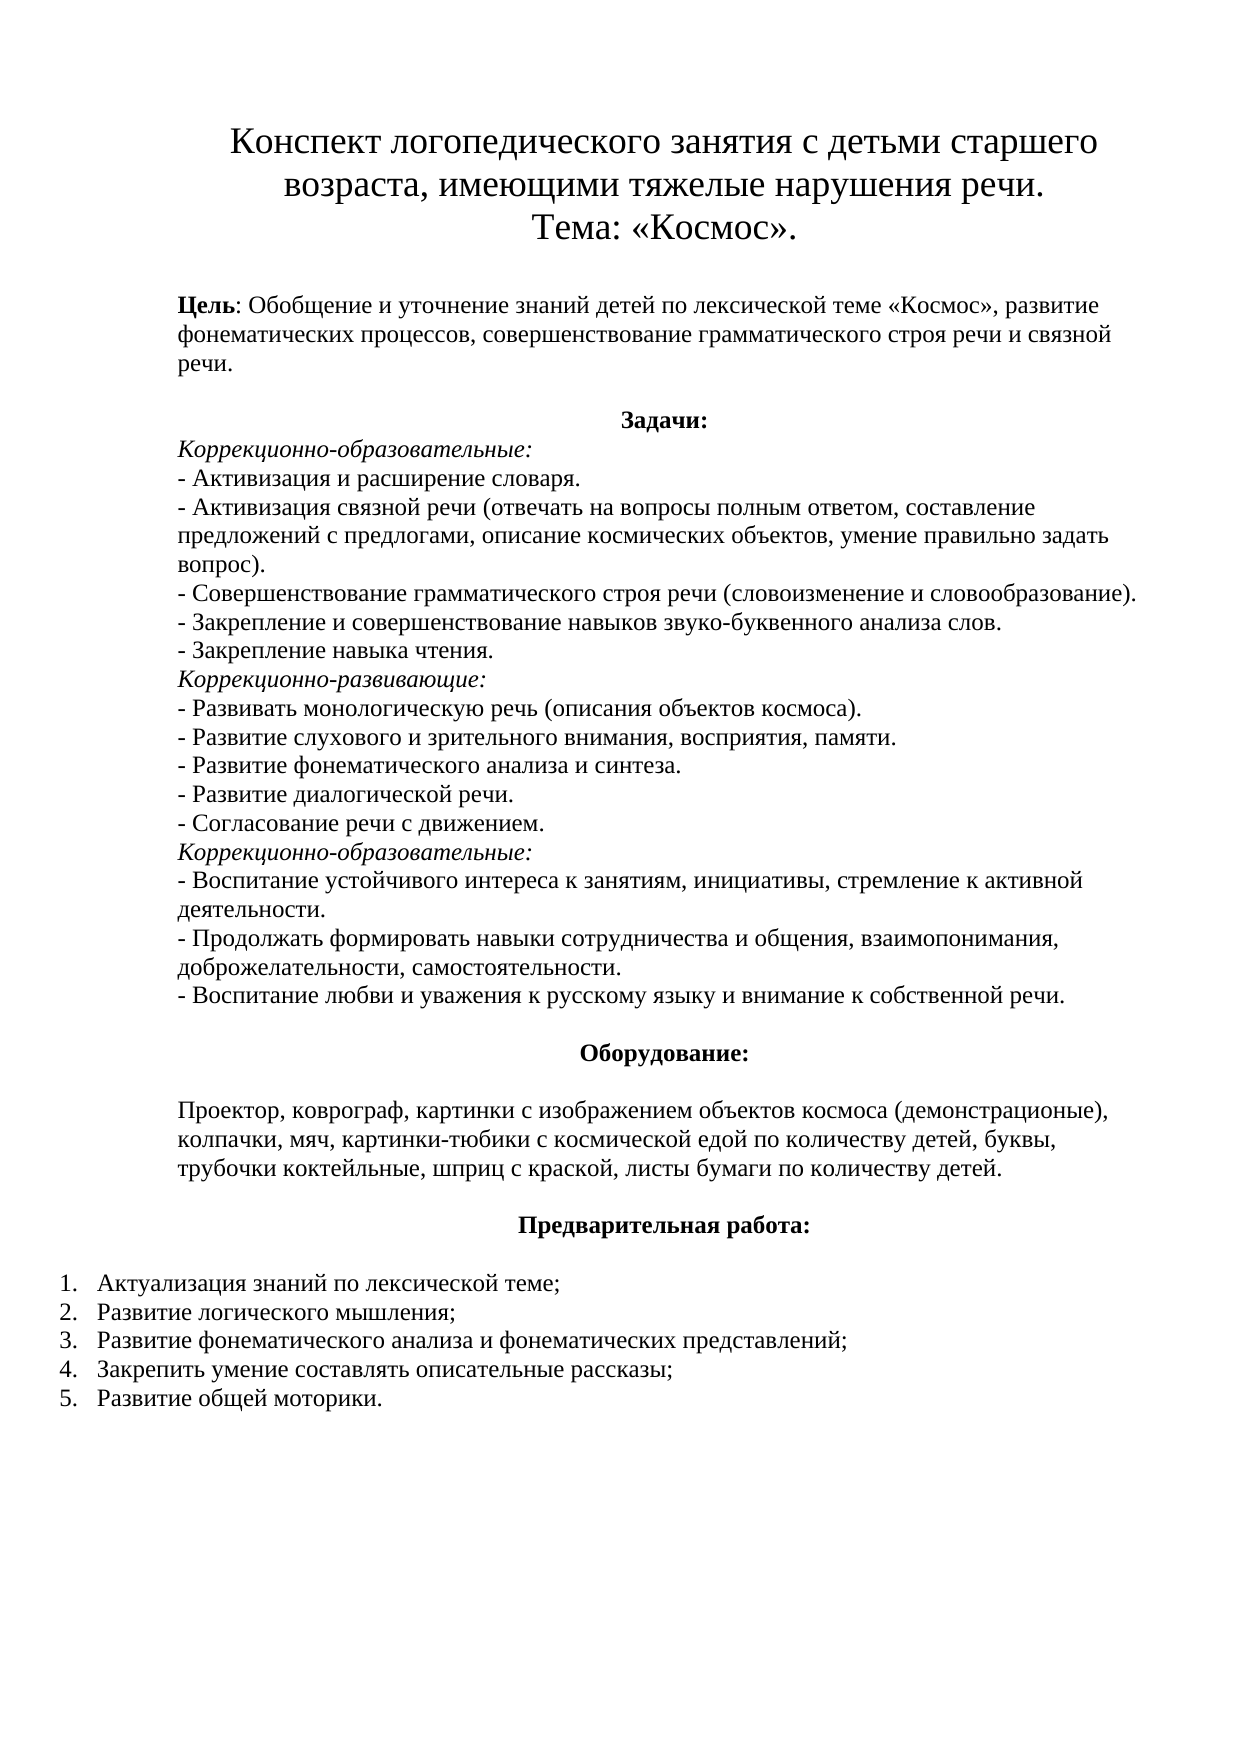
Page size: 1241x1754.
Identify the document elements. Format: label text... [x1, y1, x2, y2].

text Цель: Обобщение и уточнение знаний детей по лексической теме «Космос», развитие фонематических процессов, совершенствование грамматического строя речи и связной речи. [177, 291, 1152, 377]
text - Закрепление навыка чтения. [177, 636, 1152, 664]
text - Развитие слухового и зрительного внимания, восприятия, памяти. [177, 722, 1152, 751]
text Задачи: [177, 406, 1152, 434]
text - Активизация связной речи (отвечать на вопросы полным ответом, составление предложений с предлогами, описание космических объектов, умение правильно задать вопрос). [177, 492, 1152, 578]
text Проектор, коврограф, картинки с изображением объектов космоса (демонстрационые), колпачки, мяч, картинки-тюбики с космической едой по количеству детей, буквы, трубочки коктейльные, шприц с краской, листы бумаги по количеству детей. [177, 1096, 1152, 1182]
text - Развивать монологическую речь (описания объектов космоса). [177, 693, 1152, 722]
text - Продолжать формировать навыки сотрудничества и общения, взаимопонимания, доброжелательности, самостоятельности. [177, 923, 1152, 981]
text - Воспитание устойчивого интереса к занятиям, инициативы, стремление к активной деятельности. [177, 866, 1152, 923]
list Закрепить умение составлять описательные рассказы; [59, 1354, 1152, 1383]
text - Согласование речи с движением. [177, 808, 1152, 837]
text Оборудование: [177, 1038, 1152, 1067]
text - Закрепление и совершенствование навыков звуко-буквенного анализа слов. [177, 607, 1152, 636]
text - Развитие фонематического анализа и синтеза. [177, 751, 1152, 779]
text Коррекционно-развивающие: [177, 664, 1152, 693]
list Развитие фонематического анализа и фонематических представлений; [59, 1326, 1152, 1354]
text Коррекционно-образовательные: [177, 434, 1152, 463]
text - Активизация и расширение словаря. [177, 463, 1152, 492]
text - Развитие диалогической речи. [177, 779, 1152, 808]
text Предварительная работа: [177, 1211, 1152, 1239]
text - Совершенствование грамматического строя речи (словоизменение и словообразование). [177, 578, 1152, 607]
text Коррекционно-образовательные: [177, 837, 1152, 866]
text Конспект логопедического занятия с детьми старшего возраста, имеющими тяжелые нарушения речи. [177, 118, 1152, 204]
text Тема: «Космос». [177, 204, 1152, 247]
list Развитие логического мышления; [59, 1297, 1152, 1326]
list Актуализация знаний по лексической теме; [59, 1268, 1152, 1297]
list Развитие общей моторики. [59, 1383, 1152, 1412]
text - Воспитание любви и уважения к русскому языку и внимание к собственной речи. [177, 981, 1152, 1009]
